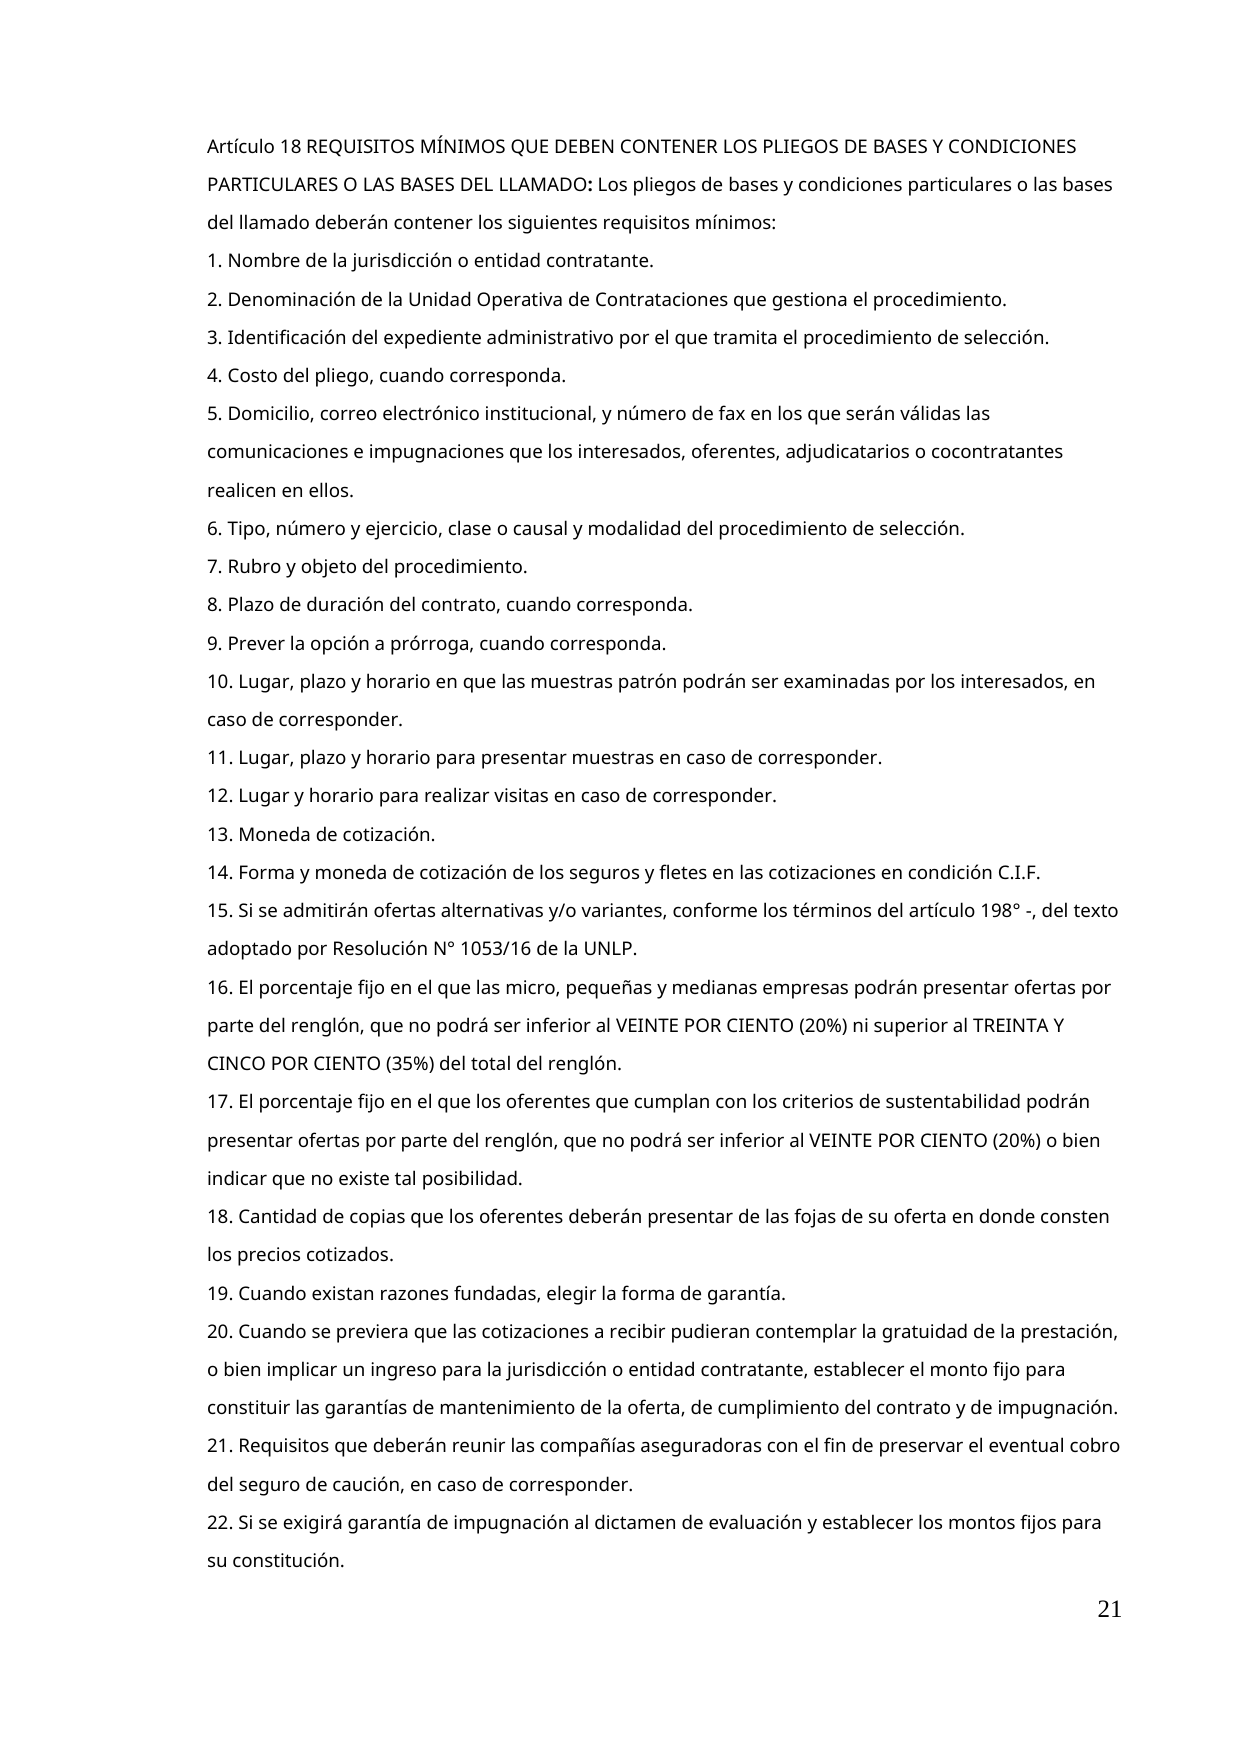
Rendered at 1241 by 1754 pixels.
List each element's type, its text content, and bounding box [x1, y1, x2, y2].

text 8. Plazo de duración del contrato, cuando corresponda. [207, 592, 1122, 617]
text 3. Identificación del expediente administrativo por el que tramita el procedimiento de selección. [207, 324, 1122, 349]
text 4. Costo del pliego, cuando corresponda. [207, 362, 1122, 388]
text 6. Tipo, número y ejercicio, clase o causal y modalidad del procedimiento de selección. [207, 515, 1122, 541]
text 2. Denominación de de Contrataciones que gestiona el procedimiento. [207, 286, 1122, 311]
text 1. Nombre de la jurisdicción o entidad contratante. [207, 248, 1122, 273]
text 15. Si se admitirán ofertas alternativas y/o variantes, conforme los términos del artículo 198° -, del texto adoptado por Resolución N° 1053/16 de la UNLP. [207, 897, 1122, 961]
text 17. El porcentaje fijo en el que los oferentes que cumplan con los criterios de sustentabilidad podrán presentar ofertas por parte del renglón, que no podrá ser inferior al VEINTE POR CIENTO (20%) o bien indicar que no existe tal posibilidad. [207, 1089, 1122, 1191]
text 7. Rubro y objeto del procedimiento. [207, 553, 1122, 579]
text 22. Si se exigirá garantía de impugnación al dictamen de evaluación y establecer los montos fijos para su constitución. [207, 1509, 1122, 1573]
text 9. Prever la opción a prórroga, cuando corresponda. [207, 630, 1122, 655]
text 20. Cuando se previera que las cotizaciones a recibir pudieran contemplar la gratuidad de la prestación, o bien implicar un ingreso para la jurisdicción o entidad contratante, establecer el monto fijo para constituir las garantías de mantenimiento de la oferta, de cumplimiento del contrato y de impugnación. [207, 1318, 1122, 1420]
text 11. Lugar, plazo y horario para presentar muestras en caso de corresponder. [207, 744, 1122, 770]
text 18. Cantidad de copias que los oferentes deberán presentar de las fojas de su oferta en donde consten los precios cotizados. [207, 1203, 1122, 1267]
text 12. Lugar y horario para realizar visitas en caso de corresponder. [207, 783, 1122, 808]
text 14. Forma y moneda de cotización de los seguros y fletes en las cotizaciones en condición C.I.F. [207, 859, 1122, 885]
text 10. Lugar, plazo y horario en que las muestras patrón podrán ser examinadas por los interesados, en caso de corresponder. [207, 668, 1122, 732]
text 21. Requisitos que deberán reunir las compañías aseguradoras con el fin de preservar el eventual cobro del seguro de caución, en caso de corresponder. [207, 1433, 1122, 1496]
text 5. Domicilio, correo electrónico institucional, y número de fax en los que serán válidas las comunicaciones e impugnaciones que los interesados, oferentes, adjudicatarios o cocontratantes realicen en ellos. [207, 401, 1122, 502]
text 16. El porcentaje fijo en el que las micro, pequeñas y medianas empresas podrán presentar ofertas por parte del renglón, que no podrá ser inferior al VEINTE POR CIENTO (20%) ni superior al TREINTA Y CINCO POR CIENTO (35%) del total del renglón. [207, 974, 1122, 1076]
text 13. Moneda de cotización. [207, 821, 1122, 847]
text 19. Cuando existan razones fundadas, elegir la forma de garantía. [207, 1280, 1122, 1305]
text Artículo 18 REQUISITOS MÍNIMOS QUE DEBEN CONTENER LOS PLIEGOS DE BASES Y CONDICIONES PARTICULARES O LAS BASES DEL LLAMADO: Los pliegos de bases y condiciones particulares o las bases del llamado deberán contener los siguientes requisitos mínimos: [207, 133, 1122, 235]
